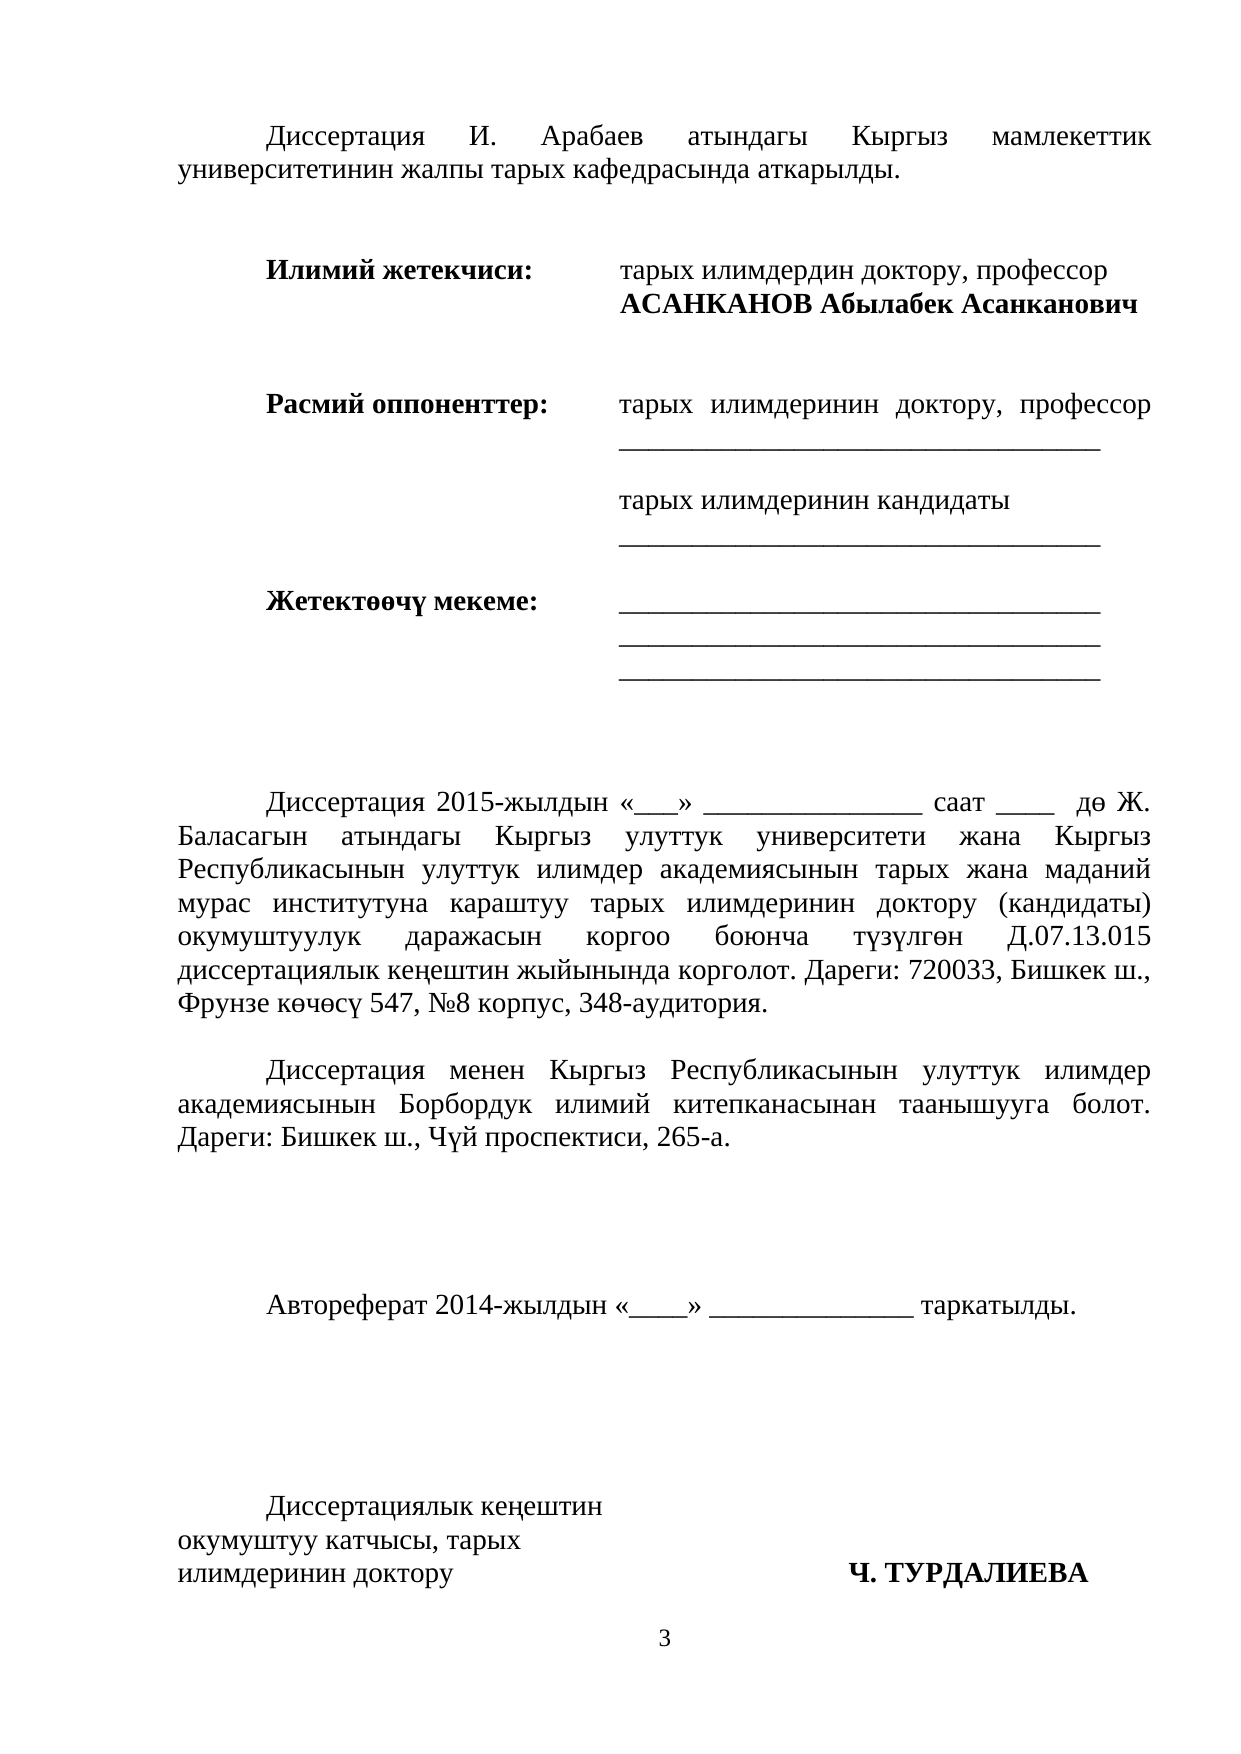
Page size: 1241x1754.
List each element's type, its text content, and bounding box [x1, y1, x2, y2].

text Диссертация 2015-жылдын «___» _______________ саат ____ дө Ж. Баласагын атындагы Кыргыз улуттук университети жана Кыргыз Республикасынын улуттук илимдер академиясынын тарых жана маданий мурас институтуна караштуу тарых илимдеринин доктору (кандидаты) окумуштуулук даражасын коргоо боюнча түзүлгөн Д.07.13.015 диссертациялык кеңештин жыйынында корголот. Дареги: 720033, Бишкек ш., Фрунзе көчөсү 547, №8 корпус, 348-аудитория. [177, 784, 1152, 1019]
text Диссертация менен Кыргыз Республикасынын улуттук илимдер академиясынын Борбордук илимий китепканасынан таанышууга болот. Дареги: Бишкек ш., Чүй проспектиси, 265-а. [177, 1052, 1152, 1153]
text Расмий оппоненттер: тарых илимдеринин доктору, профессор _________________________________ [266, 386, 1152, 453]
text Автореферат 2014-жылдын «____» ______________ таркатылды. [177, 1287, 1152, 1321]
text _________________________________ [266, 516, 1152, 549]
text Илимий жетекчиси: тарых илимдердин доктору, профессор АСАНКАНОВ Абылабек Асанканович [266, 252, 1152, 319]
text тарых илимдеринин кандидаты [619, 482, 1152, 516]
text окумуштуу катчысы, тарых [177, 1522, 1152, 1556]
text Диссертация И. Арабаев атындагы Кыргыз мамлекеттик университетинин жалпы тарых кафедрасында аткарылды. [177, 118, 1152, 185]
text Жетектөөчү мекеме: _________________________________ _________________________________ _________________________________ [266, 583, 1152, 683]
text Диссертациялык кеңештин [177, 1488, 1152, 1522]
text илимдеринин доктору Ч. ТУРДАЛИЕВА [177, 1556, 1152, 1589]
